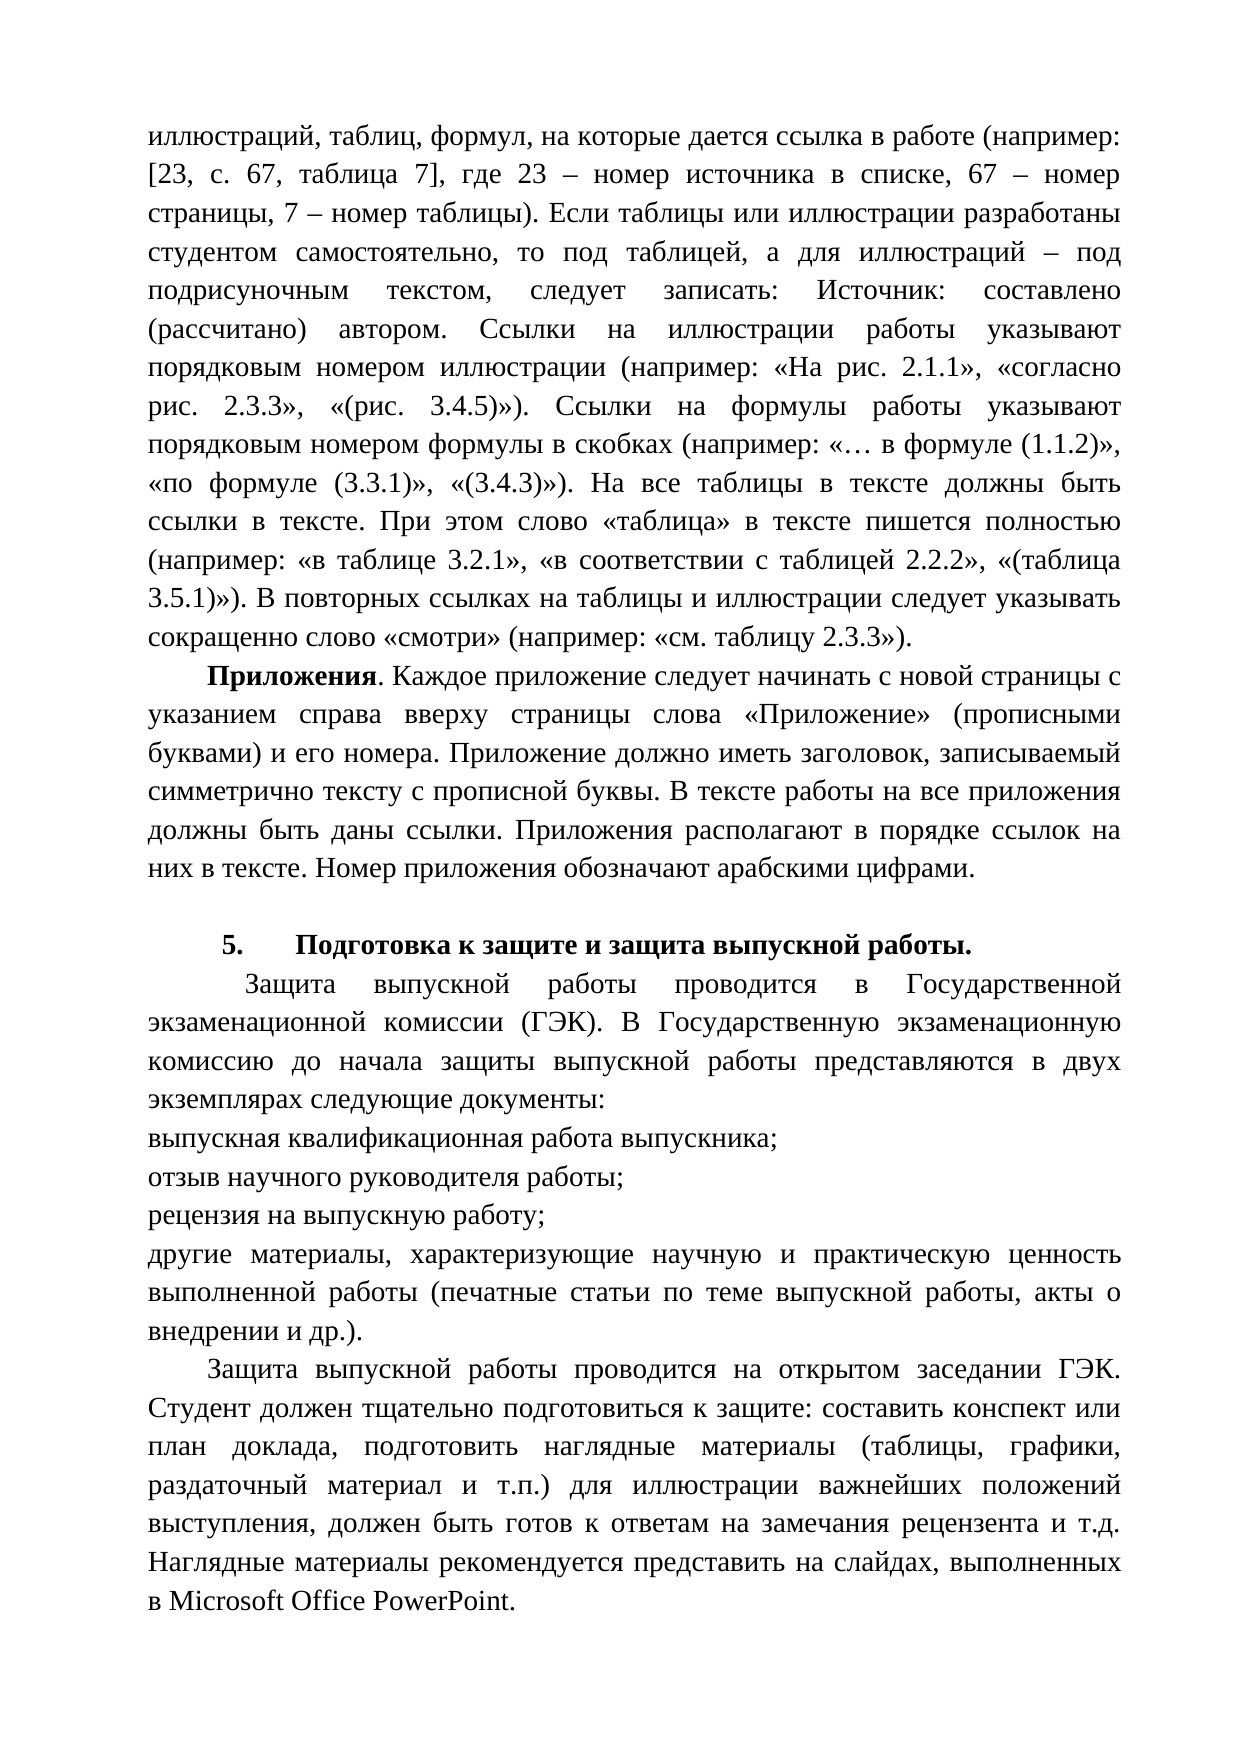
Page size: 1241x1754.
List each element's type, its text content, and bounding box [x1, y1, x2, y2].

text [148, 118, 1122, 653]
text Защита выпускной работы проводится на открытом заседании ГЭК. Студент должен тщательно подготовиться к защите: составить конспект или план доклада, подготовить наглядные материалы (таблицы, графики, раздаточный материал и т.п.) для иллюстрации важнейших положений выступления, должен быть готов к ответам на замечания рецензента и т.д. Наглядные материалы рекомендуется представить на слайдах, выполненных в Microsoft Office PowerPoint. [148, 1351, 1122, 1616]
list Подготовка к защите и защита выпускной работы. [148, 927, 1122, 961]
text Приложения. Каждое приложение следует начинать с новой страницы с указанием справа вверху страницы слова «Приложение» (прописными буквами) и его номера. Приложение должно иметь заголовок, записываемый симметрично тексту с прописной буквы. В тексте работы на все приложения должны быть даны ссылки. Приложения располагают в порядке ссылок на них в тексте. Номер приложения обозначают арабскими цифрами. [148, 658, 1122, 884]
text Защита выпускной работы проводится в Государственной экзаменационной комиссии (ГЭК). В Государственную экзаменационную комиссию до начала защиты выпускной работы представляются в двух экземплярах следующие документы: [148, 966, 1122, 1115]
text отзыв научного руководителя работы; [148, 1159, 1122, 1192]
text выпускная квалификационная работа выпускника; [148, 1120, 1122, 1154]
text другие материалы, характеризующие научную и практическую ценность выполненной работы (печатные статьи по теме выпускной работы, акты о внедрении и др.). [148, 1236, 1122, 1346]
text рецензия на выпускную работу; [148, 1197, 1122, 1231]
